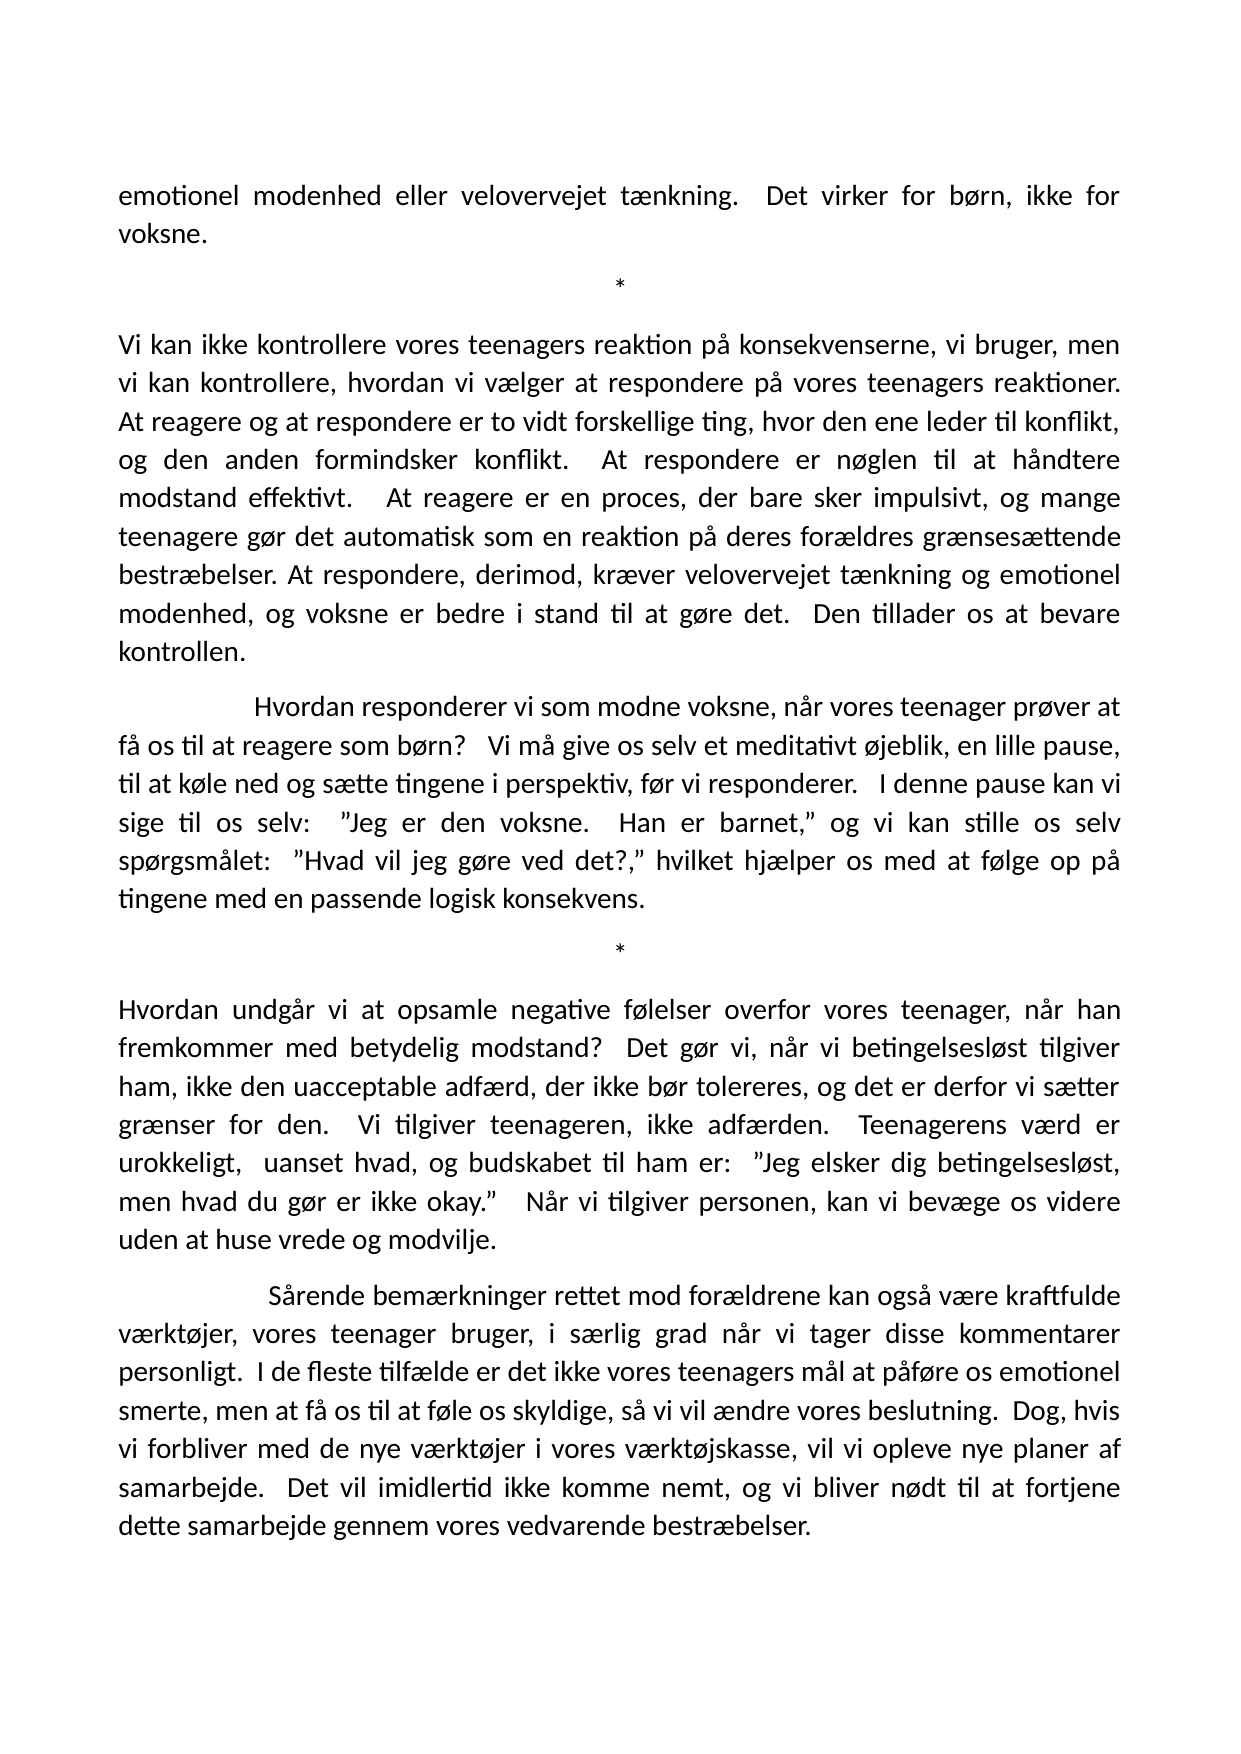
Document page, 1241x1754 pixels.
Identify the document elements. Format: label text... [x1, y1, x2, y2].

text Hvordan responderer vi som modne voksne, når vores teenager prøver at få os til at reagere som børn? Vi må give os selv et meditativt øjeblik, en lille pause, til at køle ned og sætte tingene i perspektiv, før vi responderer. I denne pause kan vi sige til os selv: ”Jeg er den voksne. Han er barnet,” og vi kan stille os selv spørgsmålet: ”Hvad vil jeg gøre ved det?,” hvilket hjælper os med at følge op på tingene med en passende logisk konsekvens. [118, 688, 1122, 916]
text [118, 177, 1122, 251]
text Vi kan ikke kontrollere vores teenagers reaktion på konsekvenserne, vi bruger, men vi kan kontrollere, hvordan vi vælger at respondere på vores teenagers reaktioner. At reagere og at respondere er to vidt forskellige ting, hvor den ene leder til konflikt, og den anden formindsker konflikt. At respondere er nøglen til at håndtere modstand effektivt. At reagere er en proces, der bare sker impulsivt, og mange teenagere gør det automatisk som en reaktion på deres forældres grænsesættende bestræbelser. At respondere, derimod, kræver velovervejet tænkning og emotionel modenhed, og voksne er bedre i stand til at gøre det. Den tillader os at bevare kontrollen. [118, 326, 1122, 669]
text Sårende bemærkninger rettet mod forældrene kan også være kraftfulde værktøjer, vores teenager bruger, i særlig grad når vi tager disse kommentarer personligt. I de fleste tilfælde er det ikke vores teenagers mål at påføre os emotionel smerte, men at få os til at føle os skyldige, så vi vil ændre vores beslutning. Dog, hvis vi forbliver med de nye værktøjer i vores værktøjskasse, vil vi opleve nye planer af samarbejde. Det vil imidlertid ikke komme nemt, og vi bliver nødt til at fortjene dette samarbejde gennem vores vedvarende bestræbelser. [118, 1277, 1122, 1543]
text Hvordan undgår vi at opsamle negative følelser overfor vores teenager, når han fremkommer med betydelig modstand? Det gør vi, når vi betingelsesløst tilgiver ham, ikke den uacceptable adfærd, der ikke bør tolereres, og det er derfor vi sætter grænser for den. Vi tilgiver teenageren, ikke adfærden. Teenagerens værd er urokkeligt, uanset hvad, og budskabet til ham er: ”Jeg elsker dig betingelsesløst, men hvad du gør er ikke okay.” Når vi tilgiver personen, kan vi bevæge os videre uden at huse vrede og modvilje. [118, 991, 1122, 1257]
text * [118, 271, 1122, 306]
text * [118, 936, 1122, 971]
